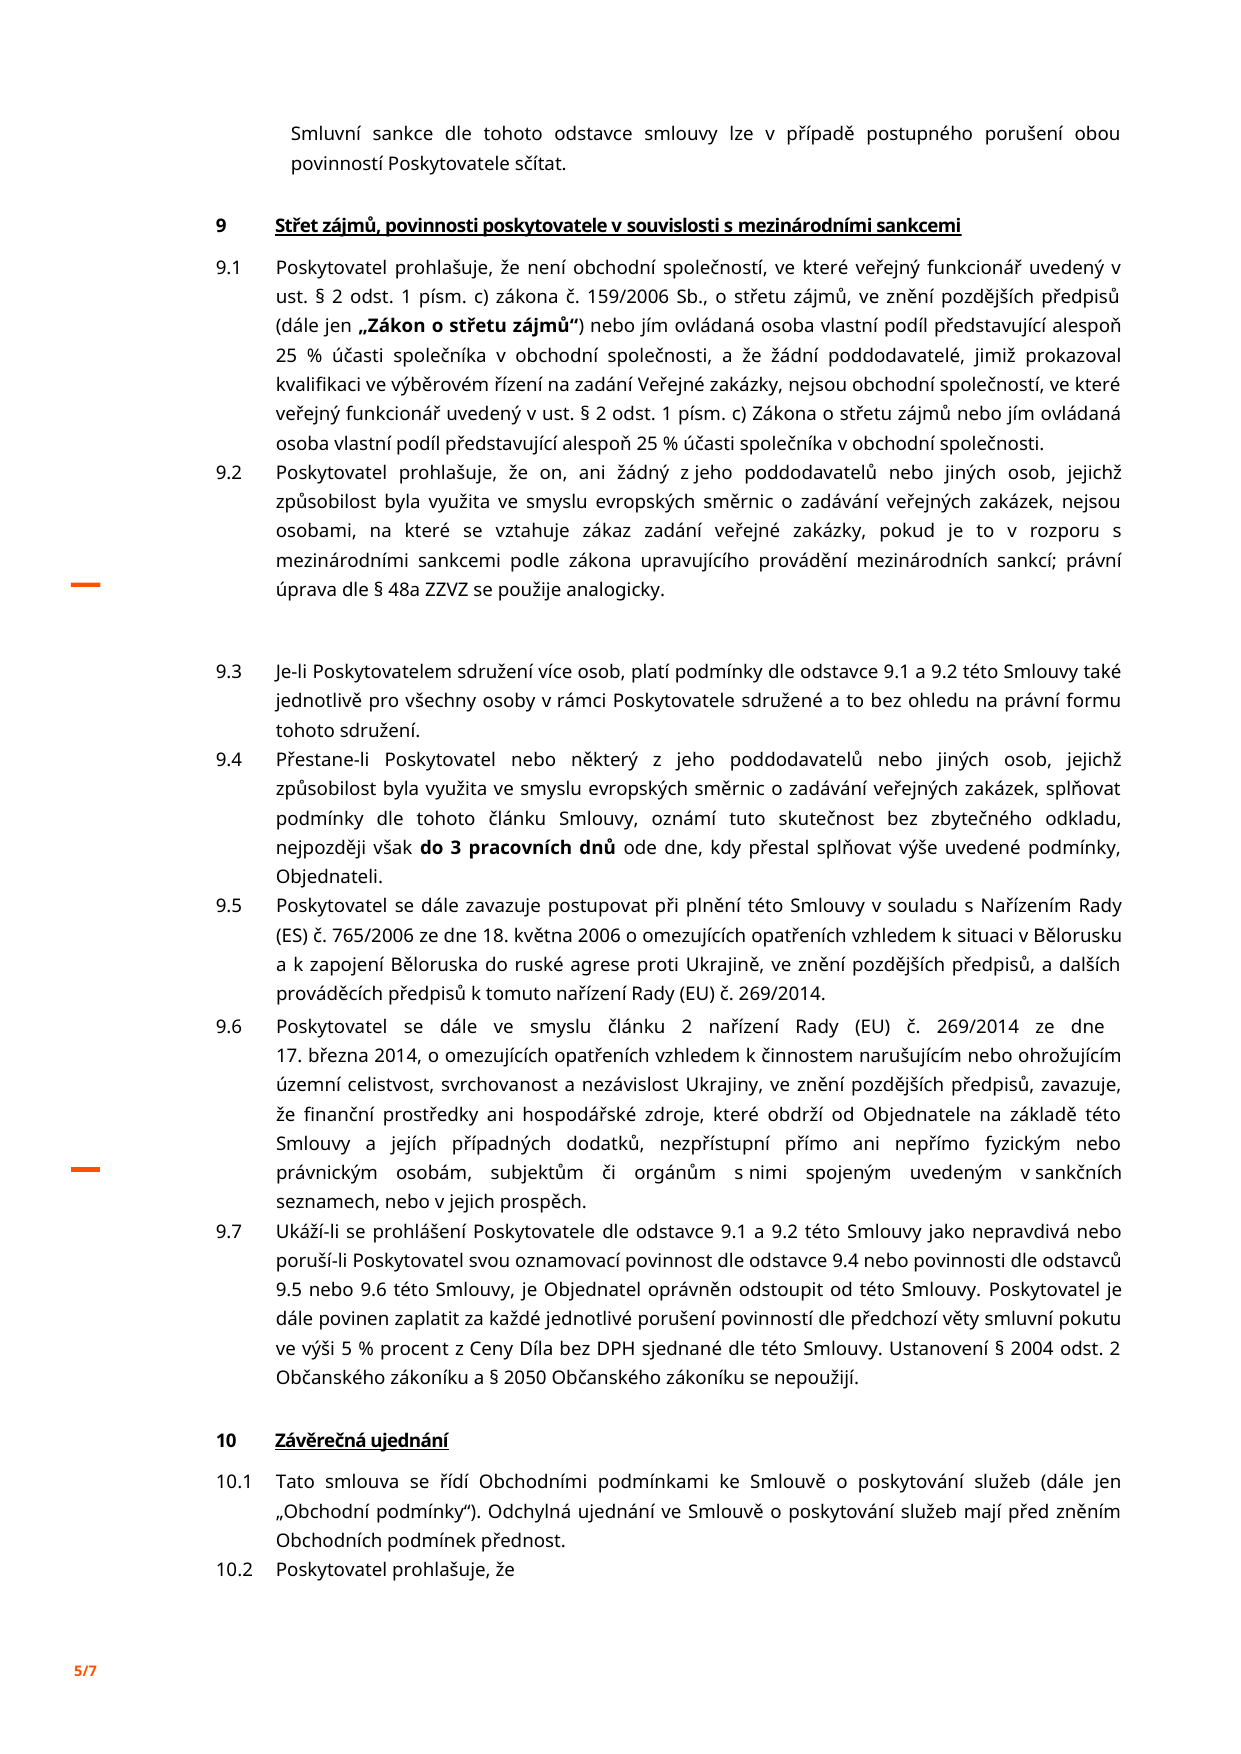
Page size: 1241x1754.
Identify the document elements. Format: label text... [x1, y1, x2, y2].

subtitle Je-li Poskytovatelem sdružení více osob, platí podmínky dle odstavce 9.1 a 9.2 této Smlouvy také jednotlivě pro všechny osoby v rámci Poskytovatele sdružené a to bez ohledu na právní formu tohoto sdružení. [216, 658, 1122, 743]
subtitle Poskytovatel prohlašuje, že on, ani žádný z jeho poddodavatelů nebo jiných osob, jejichž způsobilost byla využita ve smyslu evropských směrnic o zadávání veřejných zakázek, nejsou osobami, na které se vztahuje zákaz zadání veřejné zakázky, pokud je to v rozporu s mezinárodními sankcemi podle zákona upravujícího provádění mezinárodních sankcí; právní úprava dle § 48a ZZVZ se použije analogicky. [216, 459, 1122, 602]
subtitle Závěrečná ujednání [216, 1427, 1122, 1452]
subtitle Přestane-li Poskytovatel nebo některý z jeho poddodavatelů nebo jiných osob, jejichž způsobilost byla využita ve smyslu evropských směrnic o zadávání veřejných zakázek, splňovat podmínky dle tohoto článku Smlouvy, oznámí tuto skutečnost bez zbytečného odkladu, nejpozději však do 3 pracovních dnů ode dne, kdy přestal splňovat výše uvedené podmínky, Objednateli. [216, 746, 1122, 889]
subtitle Poskytovatel se dále ve smyslu článku 2 nařízení Rady (EU) č. 269/2014 ze dne 17. března 2014, o omezujících opatřeních vzhledem k činnostem narušujícím nebo ohrožujícím územní celistvost, svrchovanost a nezávislost Ukrajiny, ve znění pozdějších předpisů, zavazuje, že finanční prostředky ani hospodářské zdroje, které obdrží od Objednatele na základě této Smlouvy a jejích případných dodatků, nezpřístupní přímo ani nepřímo fyzickým nebo právnickým osobám, subjektům či orgánům s nimi spojeným uvedeným v sankčních seznamech, nebo v jejich prospěch. [216, 1013, 1122, 1214]
subtitle Poskytovatel prohlašuje, že [216, 1556, 1122, 1582]
subtitle Ukáží-li se prohlášení Poskytovatele dle odstavce 9.1 a 9.2 této Smlouvy jako nepravdivá nebo poruší-li Poskytovatel svou oznamovací povinnost dle odstavce 9.4 nebo povinnosti dle odstavců 9.5 nebo 9.6 této Smlouvy, je Objednatel oprávněn odstoupit od této Smlouvy. Poskytovatel je dále povinen zaplatit za každé jednotlivé porušení povinností dle předchozí věty smluvní pokutu ve výši 5 % procent z Ceny Díla bez DPH sjednané dle této Smlouvy. Ustanovení § 2004 odst. 2 Občanského zákoníku a § 2050 Občanského zákoníku se nepoužijí. [216, 1218, 1122, 1390]
subtitle Poskytovatel prohlašuje, že není obchodní společností, ve které veřejný funkcionář uvedený v ust. § 2 odst. 1 písm. c) zákona č. 159/2006 Sb., o střetu zájmů, ve znění pozdějších předpisů (dále jen „Zákon o střetu zájmů“) nebo jím ovládaná osoba vlastní podíl představující alespoň 25 % účasti společníka v obchodní společnosti, a že žádní poddodavatelé, jimiž prokazoval kvalifikaci ve výběrovém řízení na zadání Veřejné zakázky, nejsou obchodní společností, ve které veřejný funkcionář uvedený v ust. § 2 odst. 1 písm. c) Zákona o střetu zájmů nebo jím ovládaná osoba vlastní podíl představující alespoň 25 % účasti společníka v obchodní společnosti. [216, 254, 1122, 455]
subtitle Poskytovatel se dále zavazuje postupovat při plnění této Smlouvy v souladu s Nařízením Rady (ES) č. 765/2006 ze dne 18. května 2006 o omezujících opatřeních vzhledem k situaci v Bělorusku a k zapojení Běloruska do ruské agrese proti Ukrajině, ve znění pozdějších předpisů, a dalších prováděcích předpisů k tomuto nařízení Rady (EU) č. 269/2014. [216, 893, 1122, 1006]
subtitle Tato smlouva se řídí Obchodními podmínkami ke Smlouvě o poskytování služeb (dále jen „Obchodní podmínky“). Odchylná ujednání ve Smlouvě o poskytování služeb mají před zněním Obchodních podmínek přednost. [216, 1469, 1122, 1553]
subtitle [216, 121, 1122, 175]
subtitle Střet zájmů, povinnosti poskytovatele v souvislosti s mezinárodními sankcemi [216, 212, 1122, 238]
